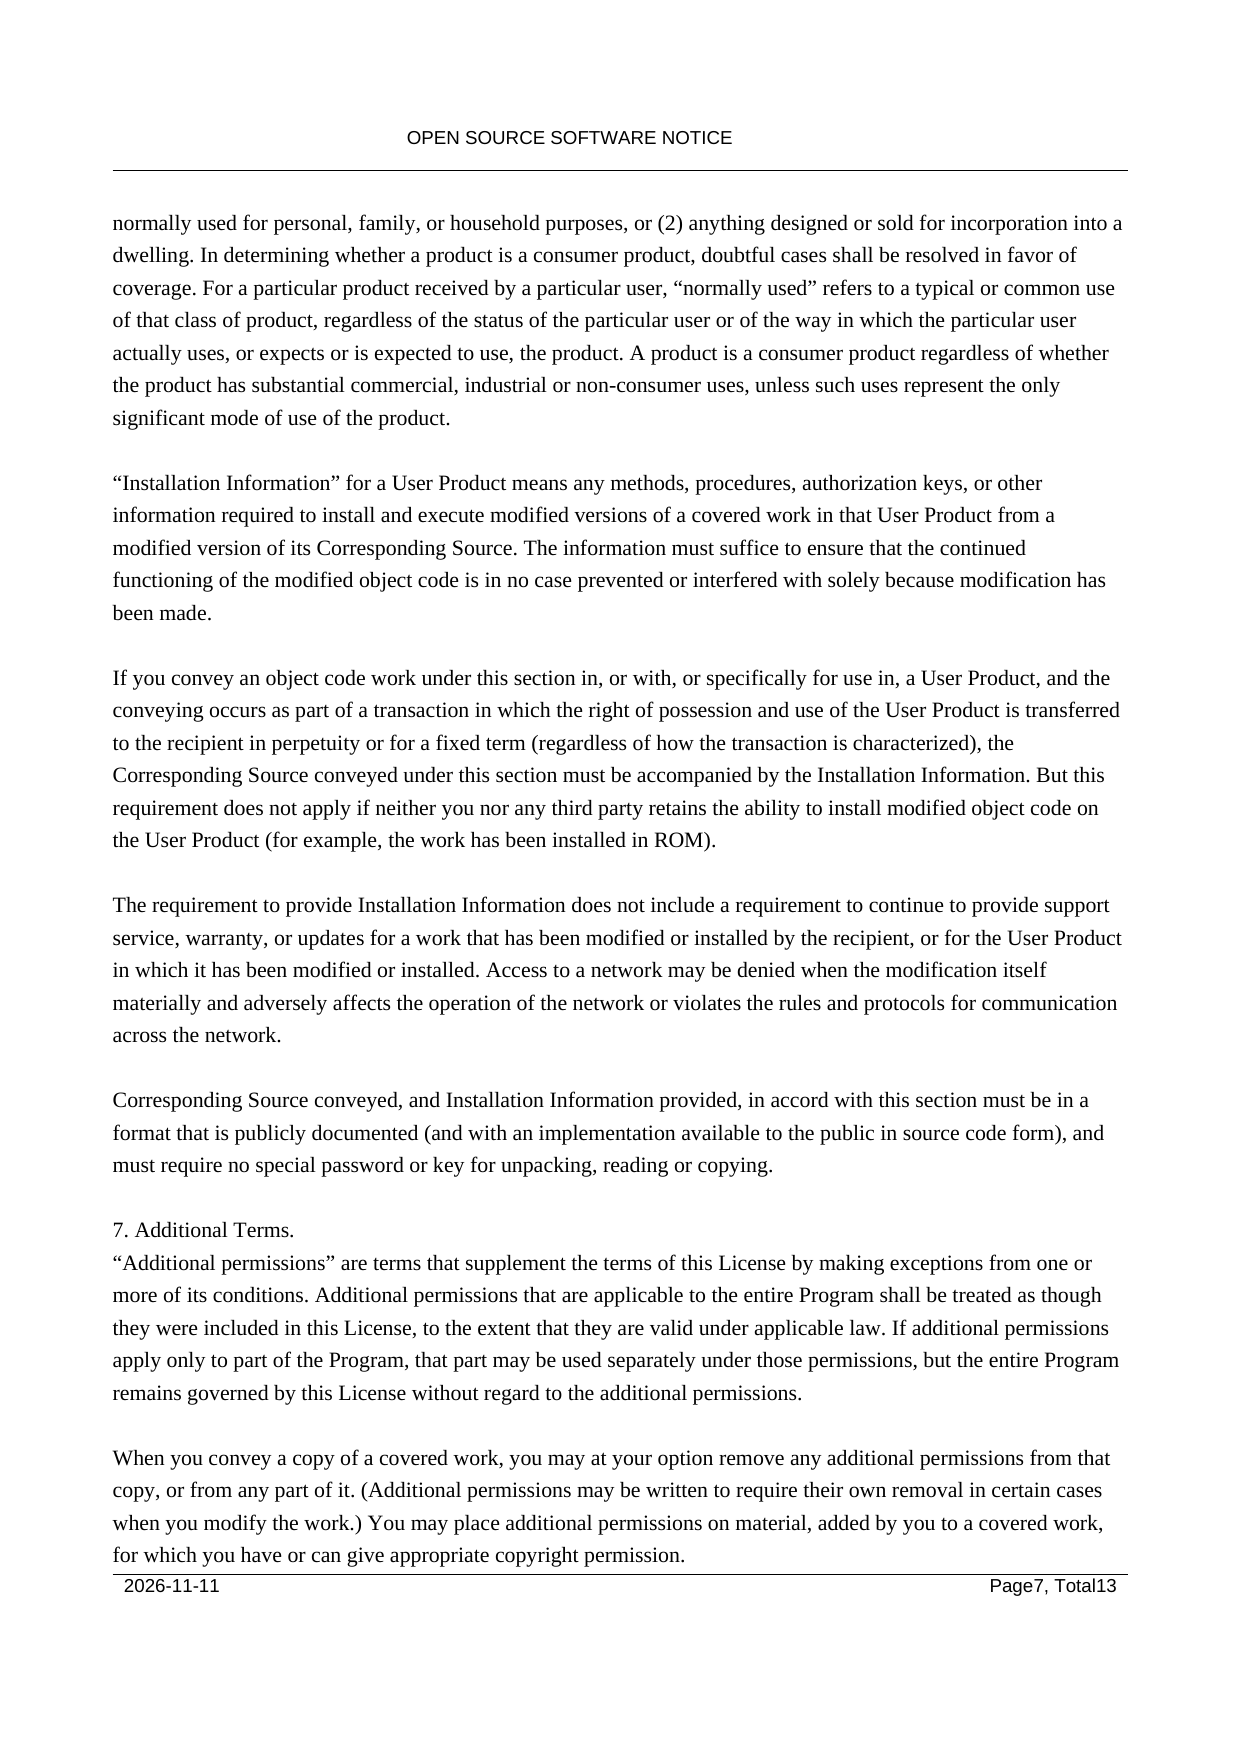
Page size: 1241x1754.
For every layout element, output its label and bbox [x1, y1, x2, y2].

text [112, 206, 1128, 1571]
